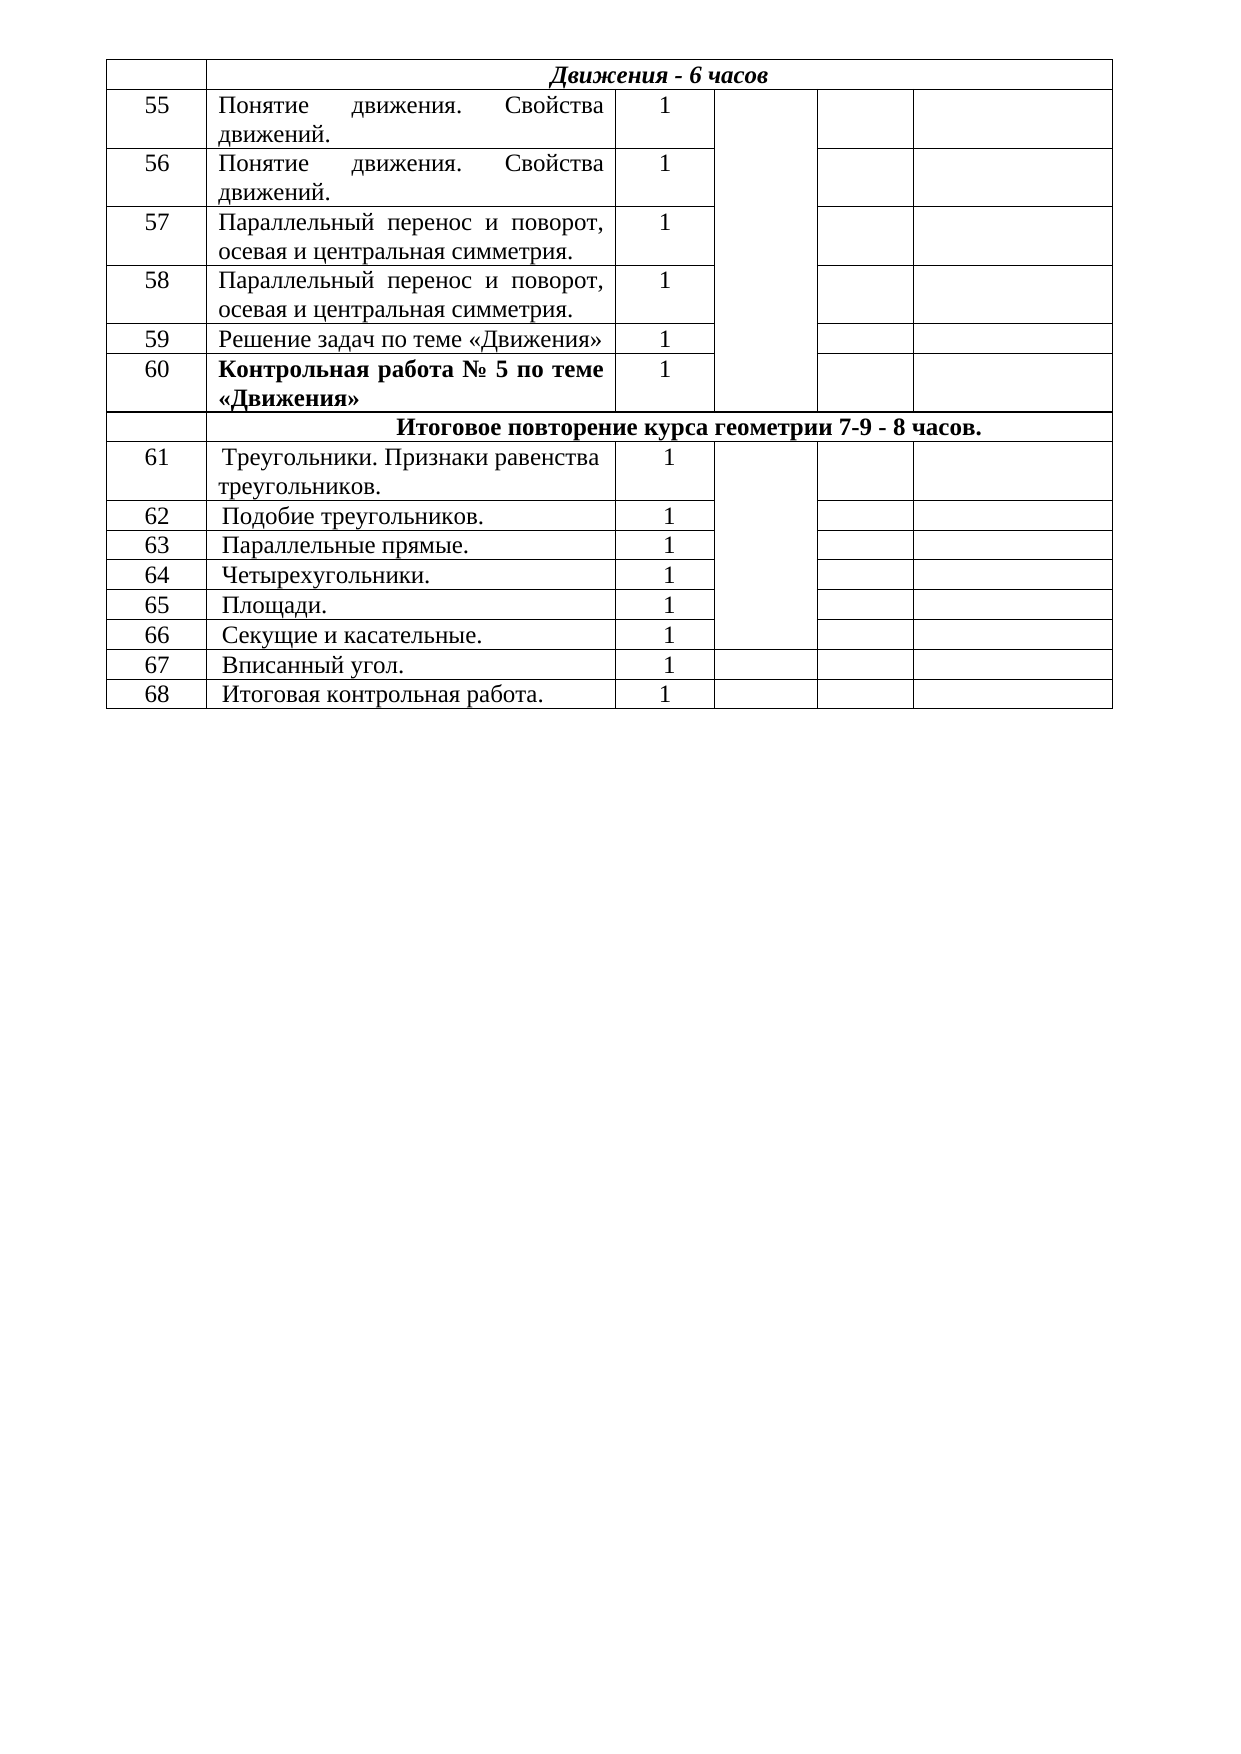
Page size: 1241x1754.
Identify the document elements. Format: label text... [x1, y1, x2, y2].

table_cell 1 [616, 501, 714, 529]
table_cell Параллельный перенос и поворот, осевая и центральная симметрия. [207, 207, 615, 264]
table_cell [914, 354, 1112, 411]
table_cell 68 [107, 680, 206, 708]
table_cell Итоговая контрольная работа. [207, 680, 615, 708]
table_cell 57 [107, 207, 206, 264]
table_cell Треугольники. Признаки равенства треугольников. [207, 442, 615, 500]
table_cell [914, 207, 1112, 264]
table_cell Понятие движения. Свойства движений. [207, 149, 615, 206]
table_cell 66 [107, 620, 206, 649]
table_cell 58 [107, 266, 206, 323]
table_cell [818, 266, 913, 323]
table_cell [818, 590, 913, 619]
table_cell 1 [616, 531, 714, 559]
table_cell 59 [107, 324, 206, 353]
table_cell 1 [616, 680, 714, 708]
table_cell [914, 501, 1112, 529]
table_cell [914, 442, 1112, 500]
table_cell [914, 90, 1112, 147]
table_cell [914, 266, 1112, 323]
table_cell 1 [616, 354, 714, 411]
table_cell Подобие треугольников. [207, 501, 615, 529]
table_cell Четырехугольники. [207, 560, 615, 589]
table_cell [715, 90, 817, 411]
table_cell Решение задач по теме «Движения» [207, 324, 615, 353]
table_cell [914, 324, 1112, 353]
table_cell 64 [107, 560, 206, 589]
table_cell [914, 590, 1112, 619]
table_cell [914, 680, 1112, 708]
table_cell [818, 207, 913, 264]
table_cell 63 [107, 531, 206, 559]
table_cell 65 [107, 590, 206, 619]
table_cell [818, 442, 913, 500]
table_cell [818, 560, 913, 589]
table_cell Движения - 6 часов [207, 60, 1112, 89]
table_cell 56 [107, 149, 206, 206]
table_cell [715, 442, 817, 649]
table_cell 1 [616, 90, 714, 147]
table_cell Итоговое повторение курса геометрии 7-9 - 8 часов. [207, 413, 1112, 441]
table_cell 62 [107, 501, 206, 529]
table_cell 61 [107, 442, 206, 500]
table_cell [818, 354, 913, 411]
table_cell Контрольная работа № 5 по теме «Движения» [207, 354, 615, 411]
table_cell [715, 650, 817, 678]
table_cell [914, 149, 1112, 206]
table_cell 1 [616, 266, 714, 323]
table_cell 67 [107, 650, 206, 678]
table_cell Параллельные прямые. [207, 531, 615, 559]
table_cell [818, 531, 913, 559]
table_cell [818, 650, 913, 678]
table_cell 1 [616, 560, 714, 589]
table_cell Параллельный перенос и поворот, осевая и центральная симметрия. [207, 266, 615, 323]
table_cell 1 [616, 442, 714, 500]
table_cell Секущие и касательные. [207, 620, 615, 649]
table_cell Вписанный угол. [207, 650, 615, 678]
table_cell [818, 90, 913, 147]
table_cell [107, 413, 206, 441]
table_cell [914, 531, 1112, 559]
table_cell 55 [107, 90, 206, 147]
table_cell 1 [616, 149, 714, 206]
table_cell [914, 560, 1112, 589]
table_cell 60 [107, 354, 206, 411]
table_cell [818, 680, 913, 708]
table_cell 1 [616, 590, 714, 619]
table_cell Площади. [207, 590, 615, 619]
table_cell 1 [616, 324, 714, 353]
table_cell [818, 324, 913, 353]
table_cell [818, 620, 913, 649]
table_cell 1 [616, 620, 714, 649]
table_cell 1 [616, 207, 714, 264]
table_cell [818, 501, 913, 529]
table_cell [107, 60, 206, 89]
table_cell 1 [616, 650, 714, 678]
table_cell [715, 680, 817, 708]
table_cell Понятие движения. Свойства движений. [207, 90, 615, 147]
table_cell [914, 620, 1112, 649]
table_cell [818, 149, 913, 206]
table_cell [914, 650, 1112, 678]
